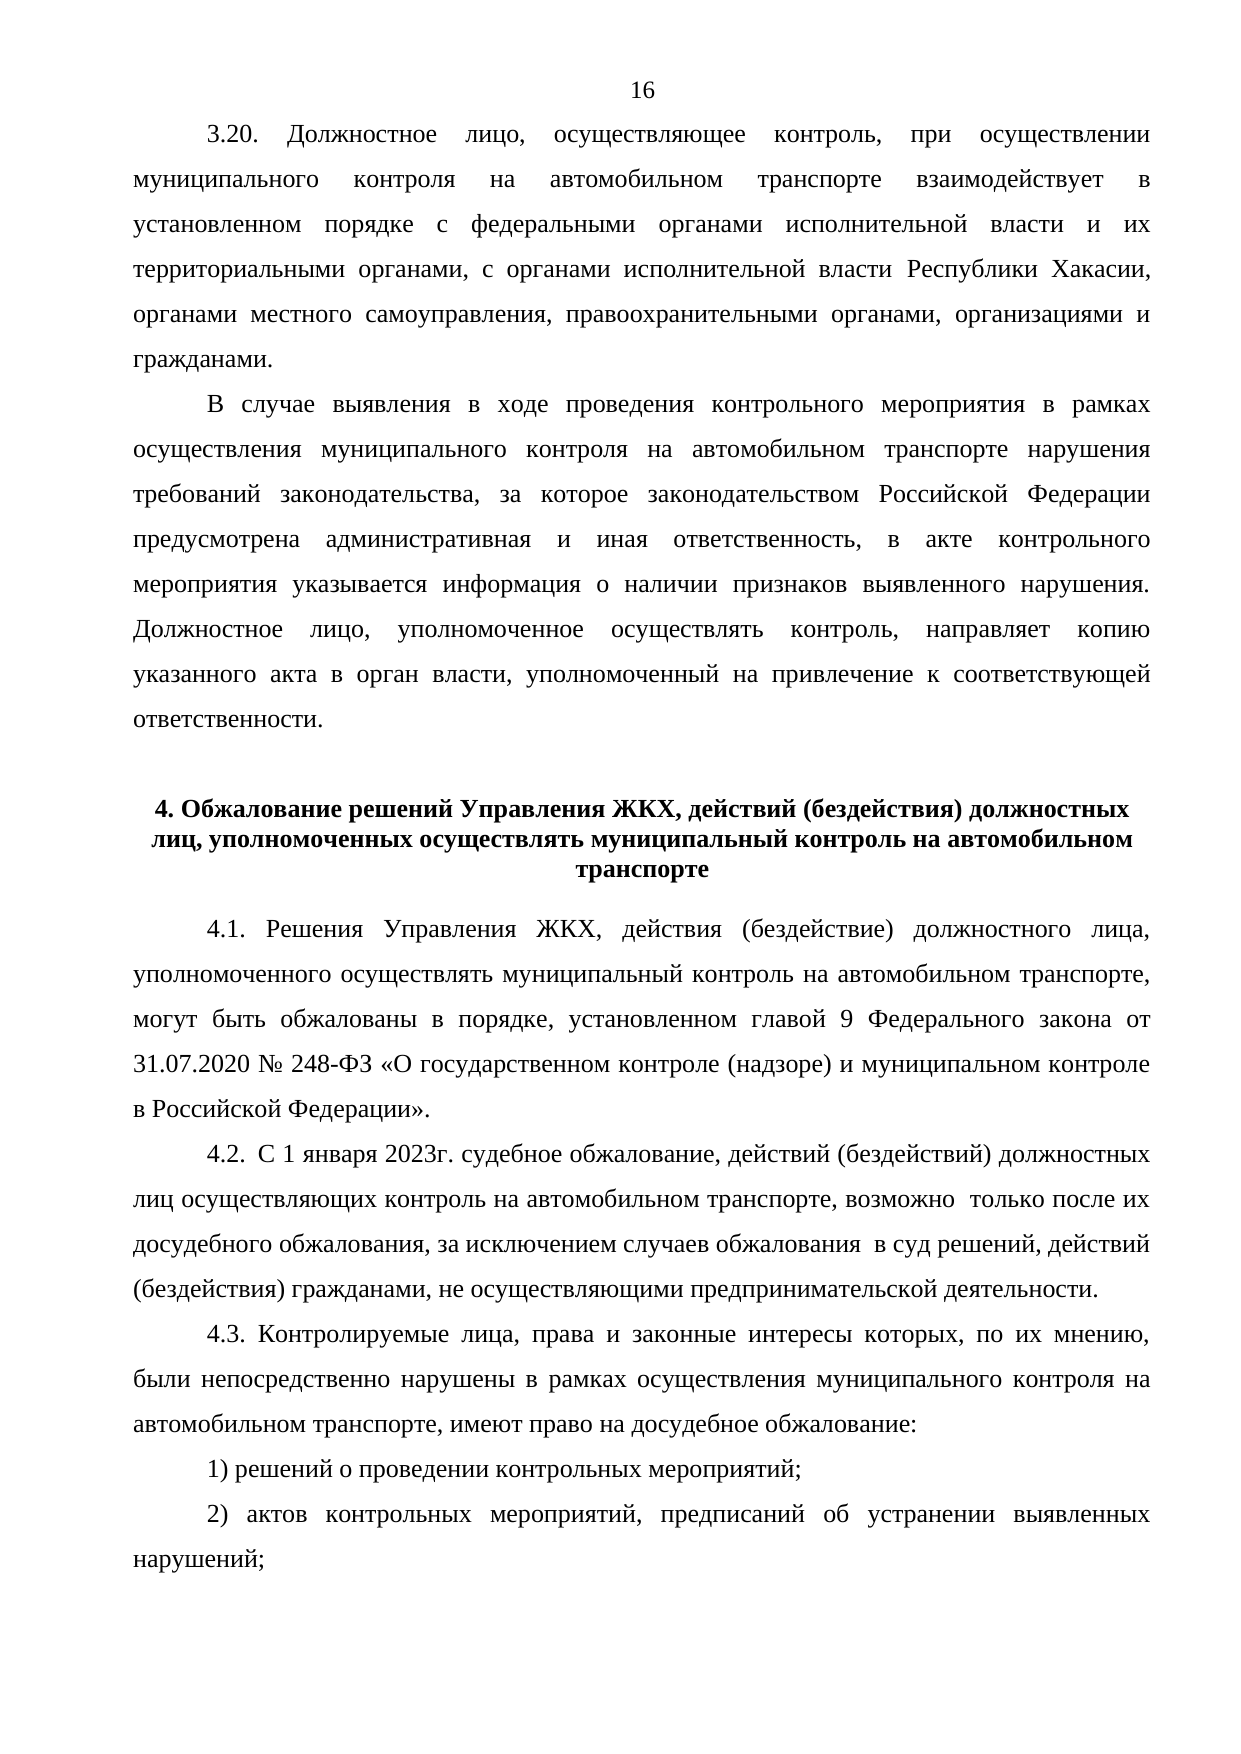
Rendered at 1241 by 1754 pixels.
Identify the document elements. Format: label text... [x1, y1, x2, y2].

text 4.2. С 1 января 2023г. судебное обжалование, действий (бездействий) должностных лиц осуществляющих контроль на автомобильном транспорте, возможно только после их досудебного обжалования, за исключением случаев обжалования в суд решений, действий (бездействия) гражданами, не осуществляющими предпринимательской деятельности. [133, 1138, 1152, 1303]
text 2) актов контрольных мероприятий, предписаний об устранении выявленных нарушений; [133, 1498, 1152, 1573]
text 1) решений о проведении контрольных мероприятий; [133, 1453, 1152, 1483]
text 4. Обжалование решений Управления ЖКХ, действий (бездействия) должностных лиц, уполномоченных осуществлять муниципальный контроль на автомобильном транспорте [133, 793, 1152, 883]
text 3.20. Должностное лицо, осуществляющее контроль, при осуществлении муниципального контроля на автомобильном транспорте взаимодействует в установленном порядке с федеральными органами исполнительной власти и их территориальными органами, с органами исполнительной власти Республики Хакасии, органами местного самоуправления, правоохранительными органами, организациями и гражданами. [133, 118, 1152, 373]
text В случае выявления в ходе проведения контрольного мероприятия в рамках осуществления муниципального контроля на автомобильном транспорте нарушения требований законодательства, за которое законодательством Российской Федерации предусмотрена административная и иная ответственность, в акте контрольного мероприятия указывается информация о наличии признаков выявленного нарушения. Должностное лицо, уполномоченное осуществлять контроль, направляет копию указанного акта в орган власти, уполномоченный на привлечение к соответствующей ответственности. [133, 388, 1152, 733]
text 4.3. Контролируемые лица, права и законные интересы которых, по их мнению, были непосредственно нарушены в рамках осуществления муниципального контроля на автомобильном транспорте, имеют право на досудебное обжалование: [133, 1318, 1152, 1438]
text 4.1. Решения Управления ЖКХ, действия (бездействие) должностного лица, уполномоченного осуществлять муниципальный контроль на автомобильном транспорте, могут быть обжалованы в порядке, установленном главой 9 Федерального закона от 31.07.2020 № 248-ФЗ «О государственном контроле (надзоре) и муниципальном контроле в Российской Федерации». [133, 913, 1152, 1123]
